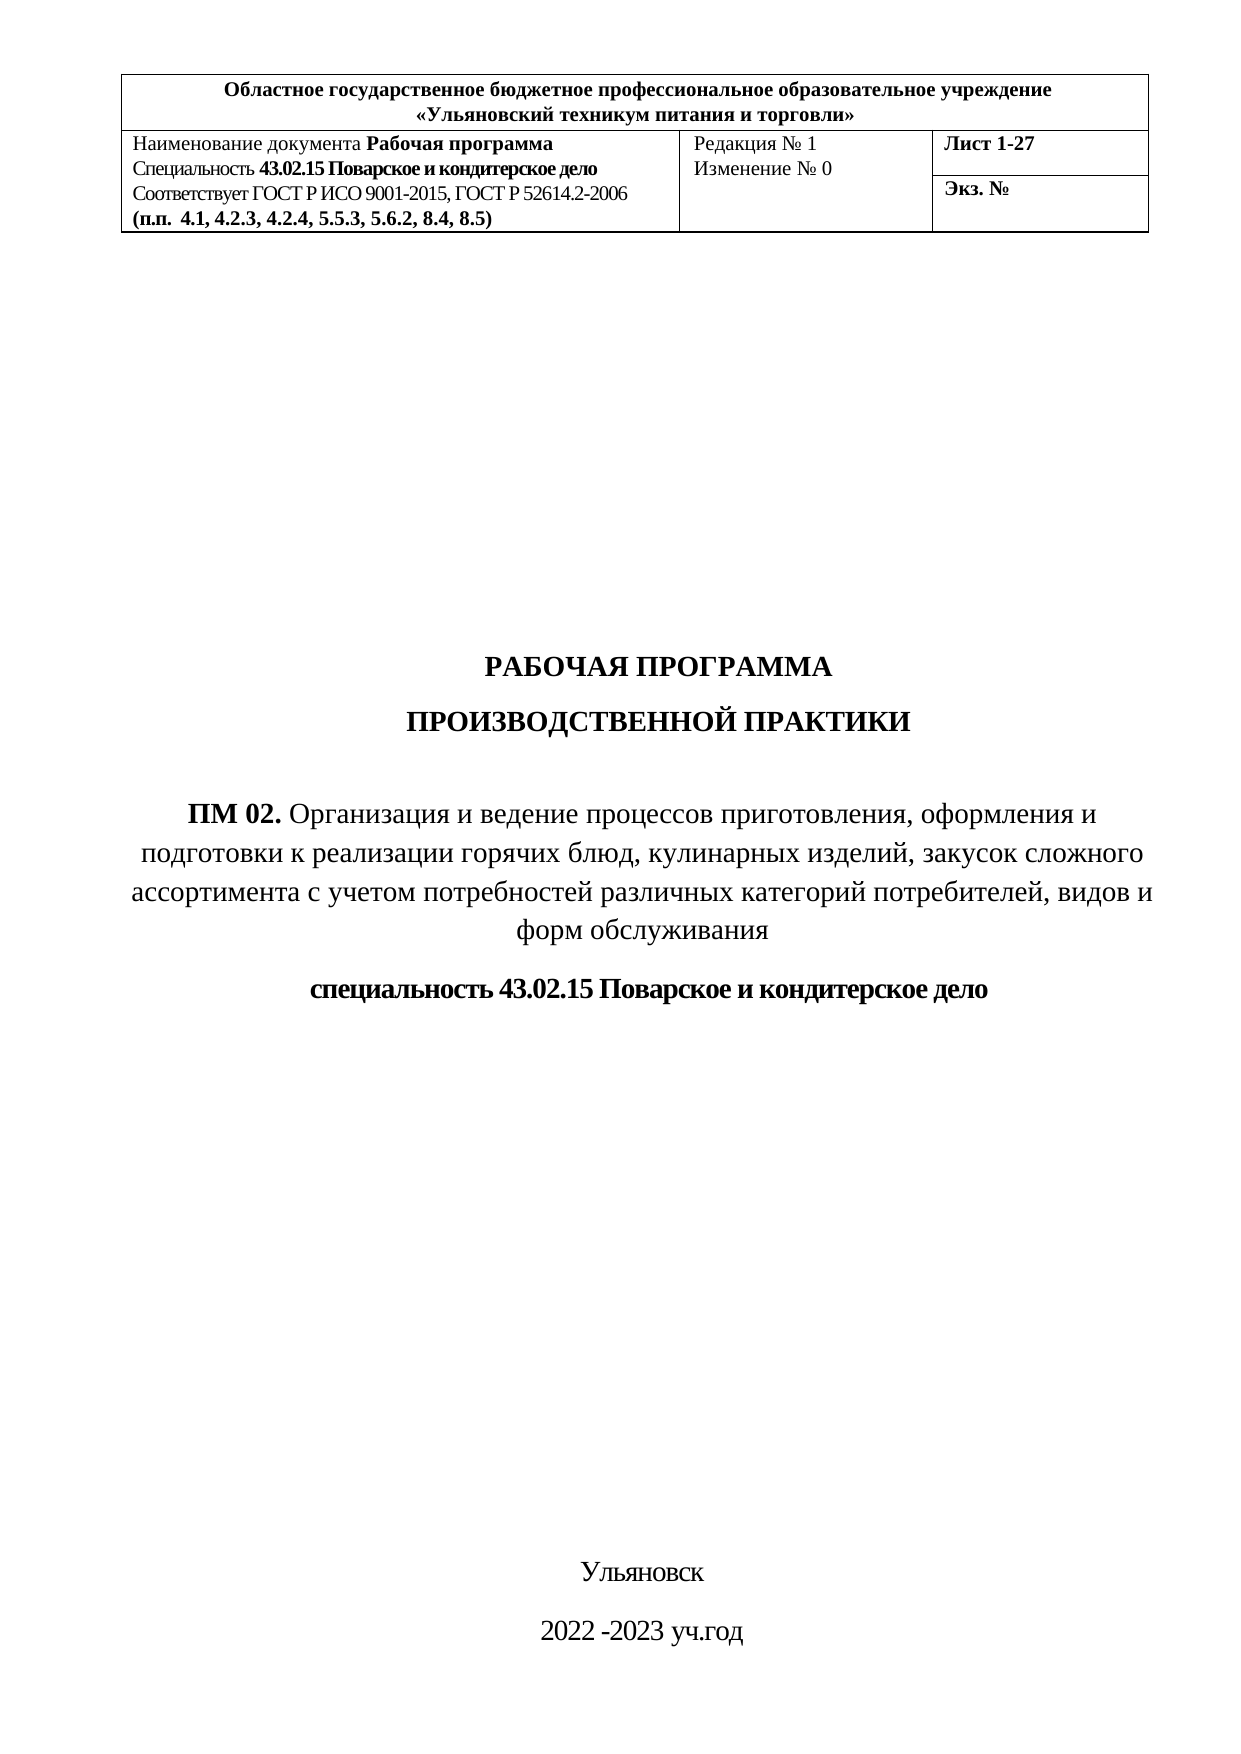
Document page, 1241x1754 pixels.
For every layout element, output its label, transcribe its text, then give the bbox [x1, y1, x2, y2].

text 2022 -2023 уч.год [118, 1613, 1167, 1647]
table_header Областное государственное бюджетное профессиональное образовательное учреждение «Ульяновский техникум питания и торговли» [122, 75, 1148, 129]
text ПРОИЗВОДСТВЕННОЙ ПРАКТИКИ [118, 704, 1167, 737]
table_cell Наименование документа Рабочая программа Специальность 43.02.15 Поварское и кондитерское дело Соответствует ГОСТ Р ИСО 9001-2015, ГОСТ Р 52614.2-2006 (п.п. 4.1, 4.2.3, 4.2.4, 5.5.3, 5.6.2, 8.4, 8.5) [122, 131, 679, 231]
table_cell Редакция № 1 Изменение № 0 [680, 131, 932, 231]
text Ульяновск [118, 1554, 1167, 1588]
table_cell Лист 1-27 [933, 131, 1148, 175]
table_cell Экз. № [933, 176, 1148, 231]
text специальность 43.02.15 Поварское и кондитерское дело [118, 972, 1181, 1005]
text РАБОЧАЯ ПРОГРАММА [118, 649, 1167, 683]
text ПМ 02. Организация и ведение процессов приготовления, оформления и подготовки к реализации горячих блюд, кулинарных изделий, закусок сложного ассортимента с учетом потребностей различных категорий потребителей, видов и форм обслуживания [118, 758, 1167, 946]
